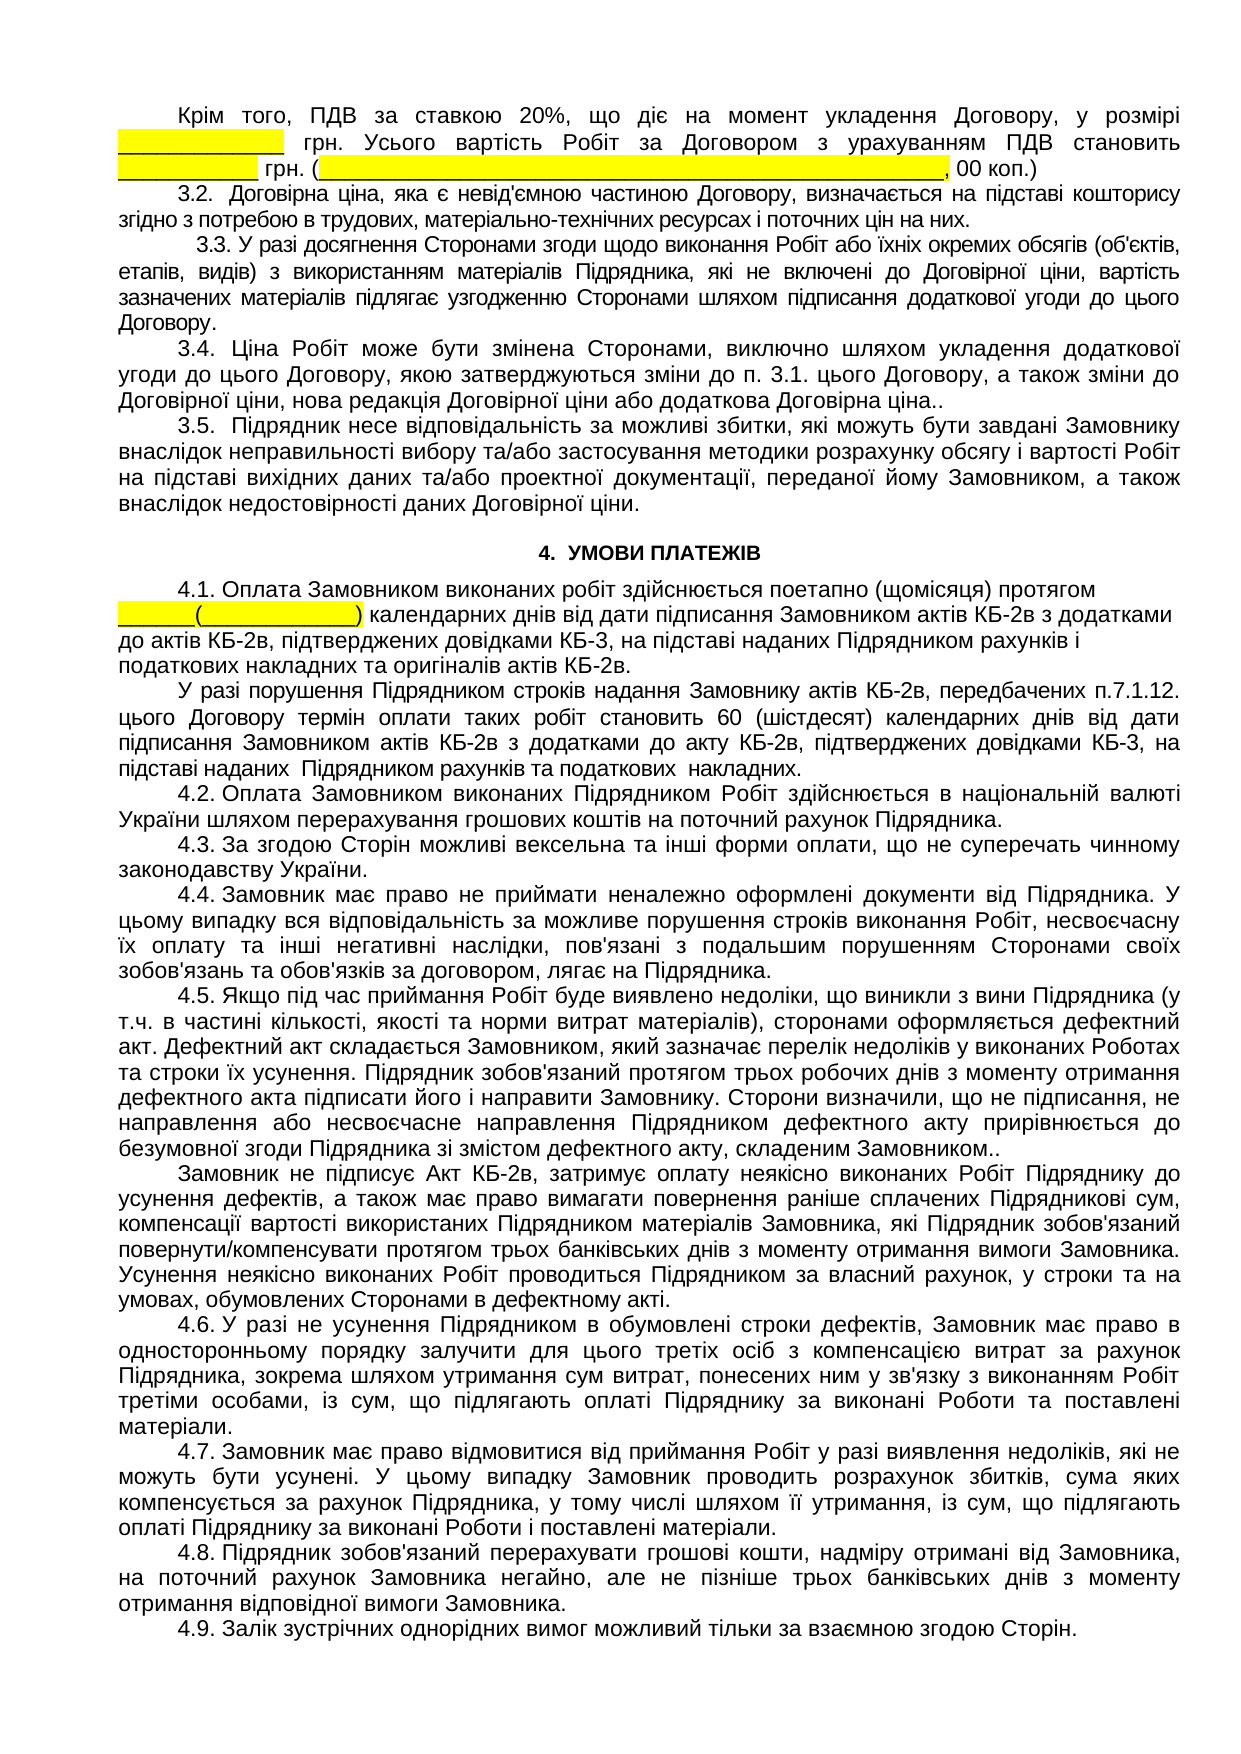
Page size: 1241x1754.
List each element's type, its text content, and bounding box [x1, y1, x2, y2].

list Оплата Замовником виконаних робіт здійснюється поетапно (щомісяця) протягом ______(____________) календарних днів від дати підписання Замовником актів КБ-2в з додатками до актів КБ-2в, підтверджених довідками КБ-3, на підставі наданих Підрядником рахунків і податкових накладних та оригіналів актів КБ-2в. [118, 577, 1181, 678]
text Замовник не підписує Акт КБ-2в, затримує оплату неякісно виконаних Робіт Підряднику до усунення дефектів, а також має право вимагати повернення раніше сплачених Підрядникові сум, компенсації вартості використаних Підрядником матеріалів Замовника, які Підрядник зобов'язаний повернути/компенсувати протягом трьох банківських днів з моменту отримання вимоги Замовника. Усунення неякісно виконаних Робіт проводиться Підрядником за власний рахунок, у строки та на умовах, обумовлених Сторонами в дефектному акті. [118, 1161, 1181, 1313]
list Якщо під час приймання Робіт буде виявлено недоліки, що виникли з вини Підрядника (у т.ч. в частині кількості, якості та норми витрат матеріалів), сторонами оформляється дефектний акт. Дефектний акт складається Замовником, який зазначає перелік недоліків у виконаних Роботах та строки їх усунення. Підрядник зобов'язаний протягом трьох робочих днів з моменту отримання дефектного акта підписати його і направити Замовнику. Сторони визначили, що не підписання, не направлення або несвоєчасне направлення Підрядником дефектного акту прирівнюється до безумовної згоди Підрядника зі змістом дефектного акту, складеним Замовником.. [118, 984, 1181, 1161]
list Договірна ціна, яка є невід'ємною частиною Договору, визначається на підставі кошторису згідно з потребою в трудових, матеріально-технічних ресурсах і поточних цін на них. [118, 181, 1181, 232]
list Оплата Замовником виконаних Підрядником Робіт здійснюється в національній валюті України шляхом перерахування грошових коштів на поточний рахунок Підрядника. [118, 782, 1181, 832]
text Крім того, ПДВ за ставкою 20%, що діє на момент укладення Договору, у розмірі _____________ грн. Усього вартість Робіт за Договором з урахуванням ПДВ становить ___________ грн. (_________________________________________________, 00 коп.) [118, 103, 1181, 181]
text 3.3. У разі досягнення Сторонами згоди щодо виконання Робіт або їхніх окремих обсягів (об'єктів, етапів, видів) з використанням матеріалів Підрядника, які не включені до Договірної ціни, вартість зазначених матеріалів підлягає узгодженню Сторонами шляхом підписання додаткової угоди до цього Договору. [118, 232, 1181, 336]
list За згодою Сторін можливі вексельна та інші форми оплати, що не суперечать чинному законодавству України. [118, 832, 1181, 883]
list У разі не усунення Підрядником в обумовлені строки дефектів, Замовник має право в односторонньому порядку залучити для цього третіх осіб з компенсацією витрат за рахунок Підрядника, зокрема шляхом утримання сум витрат, понесених ним у зв'язку з виконанням Робіт третіми особами, із сум, що підлягають оплаті Підряднику за виконані Роботи та поставлені матеріали. [118, 1313, 1181, 1439]
list Замовник має право не приймати неналежно оформлені документи від Підрядника. У цьому випадку вся відповідальність за можливе порушення строків виконання Робіт, несвоєчасну їх оплату та інші негативні наслідки, пов'язані з подальшим порушенням Сторонами своїх зобов'язань та обов'язків за договором, лягає на Підрядника. [118, 883, 1181, 984]
list Підрядник несе відповідальність за можливі збитки, які можуть бути завдані Замовнику внаслідок неправильності вибору та/або застосування методики розрахунку обсягу і вартості Робіт на підставі вихідних даних та/або проектної документації, переданої йому Замовником, а також внаслідок недостовірності даних Договірної ціни. [118, 413, 1181, 516]
list Підрядник зобов'язаний перерахувати грошові кошти, надміру отримані від Замовника, на поточний рахунок Замовника негайно, але не пізніше трьох банківських днів з моменту отримання відповідної вимоги Замовника. [118, 1540, 1181, 1616]
list Залік зустрічних однорідних вимог можливий тільки за взаємною згодою Сторін. [118, 1616, 1181, 1641]
text У разі порушення Підрядником строків надання Замовнику актів КБ-2в, передбачених п.7.1.12. цього Договору термін оплати таких робіт становить 60 (шістдесят) календарних днів від дати підписання Замовником актів КБ-2в з додатками до акту КБ-2в, підтверджених довідками КБ-3, на підставі наданих Підрядником рахунків та податкових накладних. [118, 678, 1181, 782]
list Ціна Робіт може бути змінена Сторонами, виключно шляхом укладення додаткової угоди до цього Договору, якою затверджуються зміни до п. 3.1. цього Договору, а також зміни до Договірної ціни, нова редакція Договірної ціни або додаткова Договірна ціна.. [118, 336, 1181, 413]
list Замовник має право відмовитися від приймання Робіт у разі виявлення недоліків, які не можуть бути усунені. У цьому випадку Замовник проводить розрахунок збитків, сума яких компенсується за рахунок Підрядника, у тому числі шляхом її утримання, із сум, що підлягають оплаті Підряднику за виконані Роботи і поставлені матеріали. [118, 1439, 1181, 1540]
list УМОВИ ПЛАТЕЖІВ [118, 541, 1181, 565]
